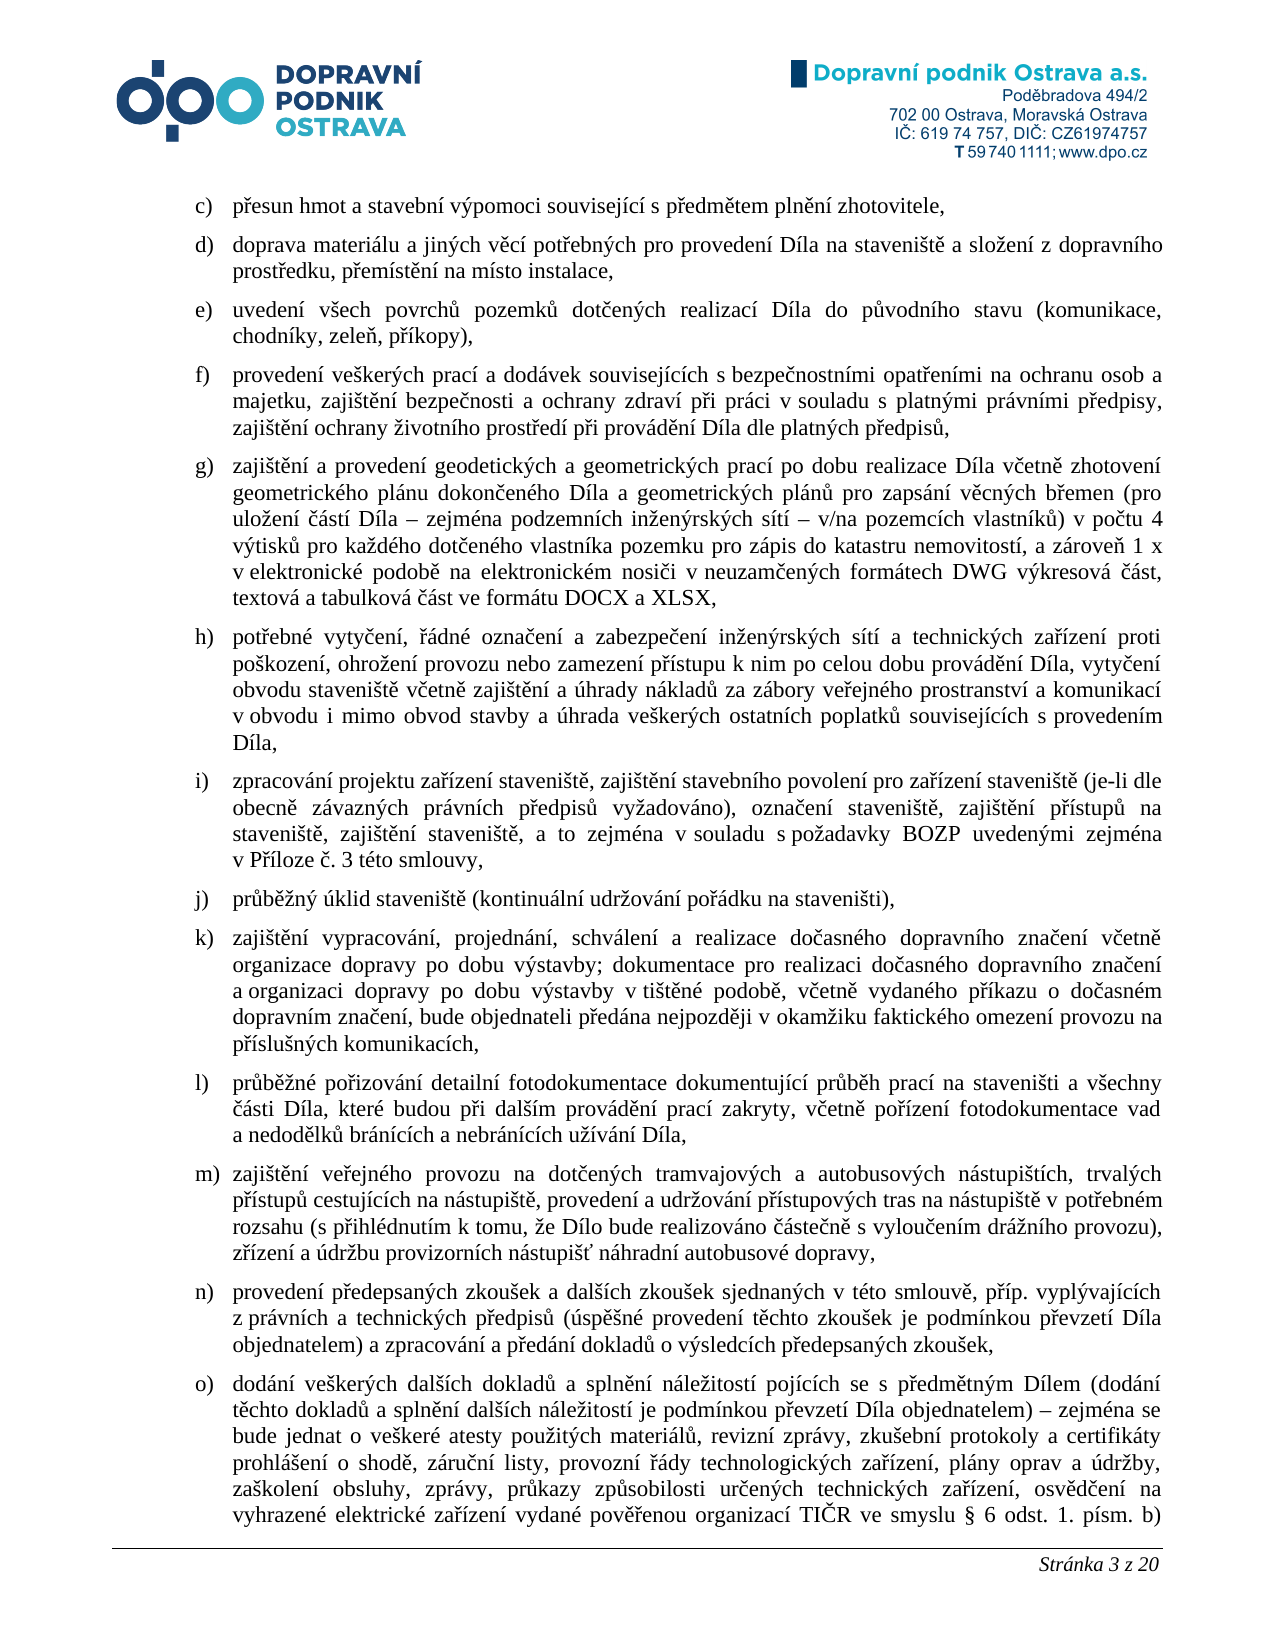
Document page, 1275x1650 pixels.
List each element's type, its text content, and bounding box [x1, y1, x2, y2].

list zpracování projektu zařízení staveniště, zajištění stavebního povolení pro zařízení staveniště (je-li dle obecně závazných právních předpisů vyžadováno), označení staveniště, zajištění přístupů na staveniště, zajištění staveniště, a to zejména v souladu s požadavky BOZP uvedenými zejména v Příloze č. 3 této smlouvy, [195, 767, 1163, 873]
list potřebné vytyčení, řádné označení a zabezpečení inženýrských sítí a technických zařízení proti poškození, ohrožení provozu nebo zamezení přístupu k nim po celou dobu provádění Díla, vytyčení obvodu staveniště včetně zajištění a úhrady nákladů za zábory veřejného prostranství a komunikací v obvodu i mimo obvod stavby a úhrada veškerých ostatních poplatků souvisejících s provedením Díla, [195, 623, 1163, 755]
list doprava materiálu a jiných věcí potřebných pro provedení Díla na staveniště a složení z dopravního prostředku, přemístění na místo instalace, [195, 231, 1163, 283]
picture [116, 60, 423, 142]
list zajištění veřejného provozu na dotčených tramvajových a autobusových nástupištích, trvalých přístupů cestujících na nástupiště, provedení a udržování přístupových tras na nástupiště v potřebném rozsahu (s přihlédnutím k tomu, že Dílo bude realizováno částečně s vyloučením drážního provozu), zřízení a údržbu provizorních nástupišť náhradní autobusové dopravy, [195, 1160, 1163, 1266]
picture [791, 60, 1147, 161]
list průběžné pořizování detailní fotodokumentace dokumentující průběh prací na staveništi a všechny části Díla, které budou při dalším provádění prací zakryty, včetně pořízení fotodokumentace vad a nedodělků bránících a nebránících užívání Díla, [195, 1068, 1163, 1148]
list provedení předepsaných zkoušek a dalších zkoušek sjednaných v této smlouvě, příp. vyplývajících z právních a technických předpisů (úspěšné provedení těchto zkoušek je podmínkou převzetí Díla objednatelem) a zpracování a předání dokladů o výsledcích předepsaných zkoušek, [195, 1278, 1163, 1357]
list průběžný úklid staveniště (kontinuální udržování pořádku na staveništi), [195, 885, 1163, 912]
list zajištění a provedení geodetických a geometrických prací po dobu realizace Díla včetně zhotovení geometrického plánu dokončeného Díla a geometrických plánů pro zapsání věcných břemen (pro uložení částí Díla – zejména podzemních inženýrských sítí – v/na pozemcích vlastníků) v počtu 4 výtisků pro každého dotčeného vlastníka pozemku pro zápis do katastru nemovitostí, a zároveň 1 x v elektronické podobě na elektronickém nosiči v neuzamčených formátech DWG výkresová část, textová a tabulková část ve formátu DOCX a XLSX, [195, 453, 1163, 611]
list zajištění vypracování, projednání, schválení a realizace dočasného dopravního značení včetně organizace dopravy po dobu výstavby; dokumentace pro realizaci dočasného dopravního značení a organizaci dopravy po dobu výstavby v tištěné podobě, včetně vydaného příkazu o dočasném dopravním značení, bude objednateli předána nejpozději v okamžiku faktického omezení provozu na příslušných komunikacích, [195, 924, 1163, 1056]
list přesun hmot a stavební výpomoci související s předmětem plnění zhotovitele, [195, 192, 1163, 218]
list provedení veškerých prací a dodávek souvisejících s bezpečnostními opatřeními na ochranu osob a majetku, zajištění bezpečnosti a ochrany zdraví při práci v souladu s platnými právními předpisy, zajištění ochrany životního prostředí při provádění Díla dle platných předpisů, [195, 361, 1163, 440]
list uvedení všech povrchů pozemků dotčených realizací Díla do původního stavu (komunikace, chodníky, zeleň, příkopy), [195, 296, 1163, 348]
